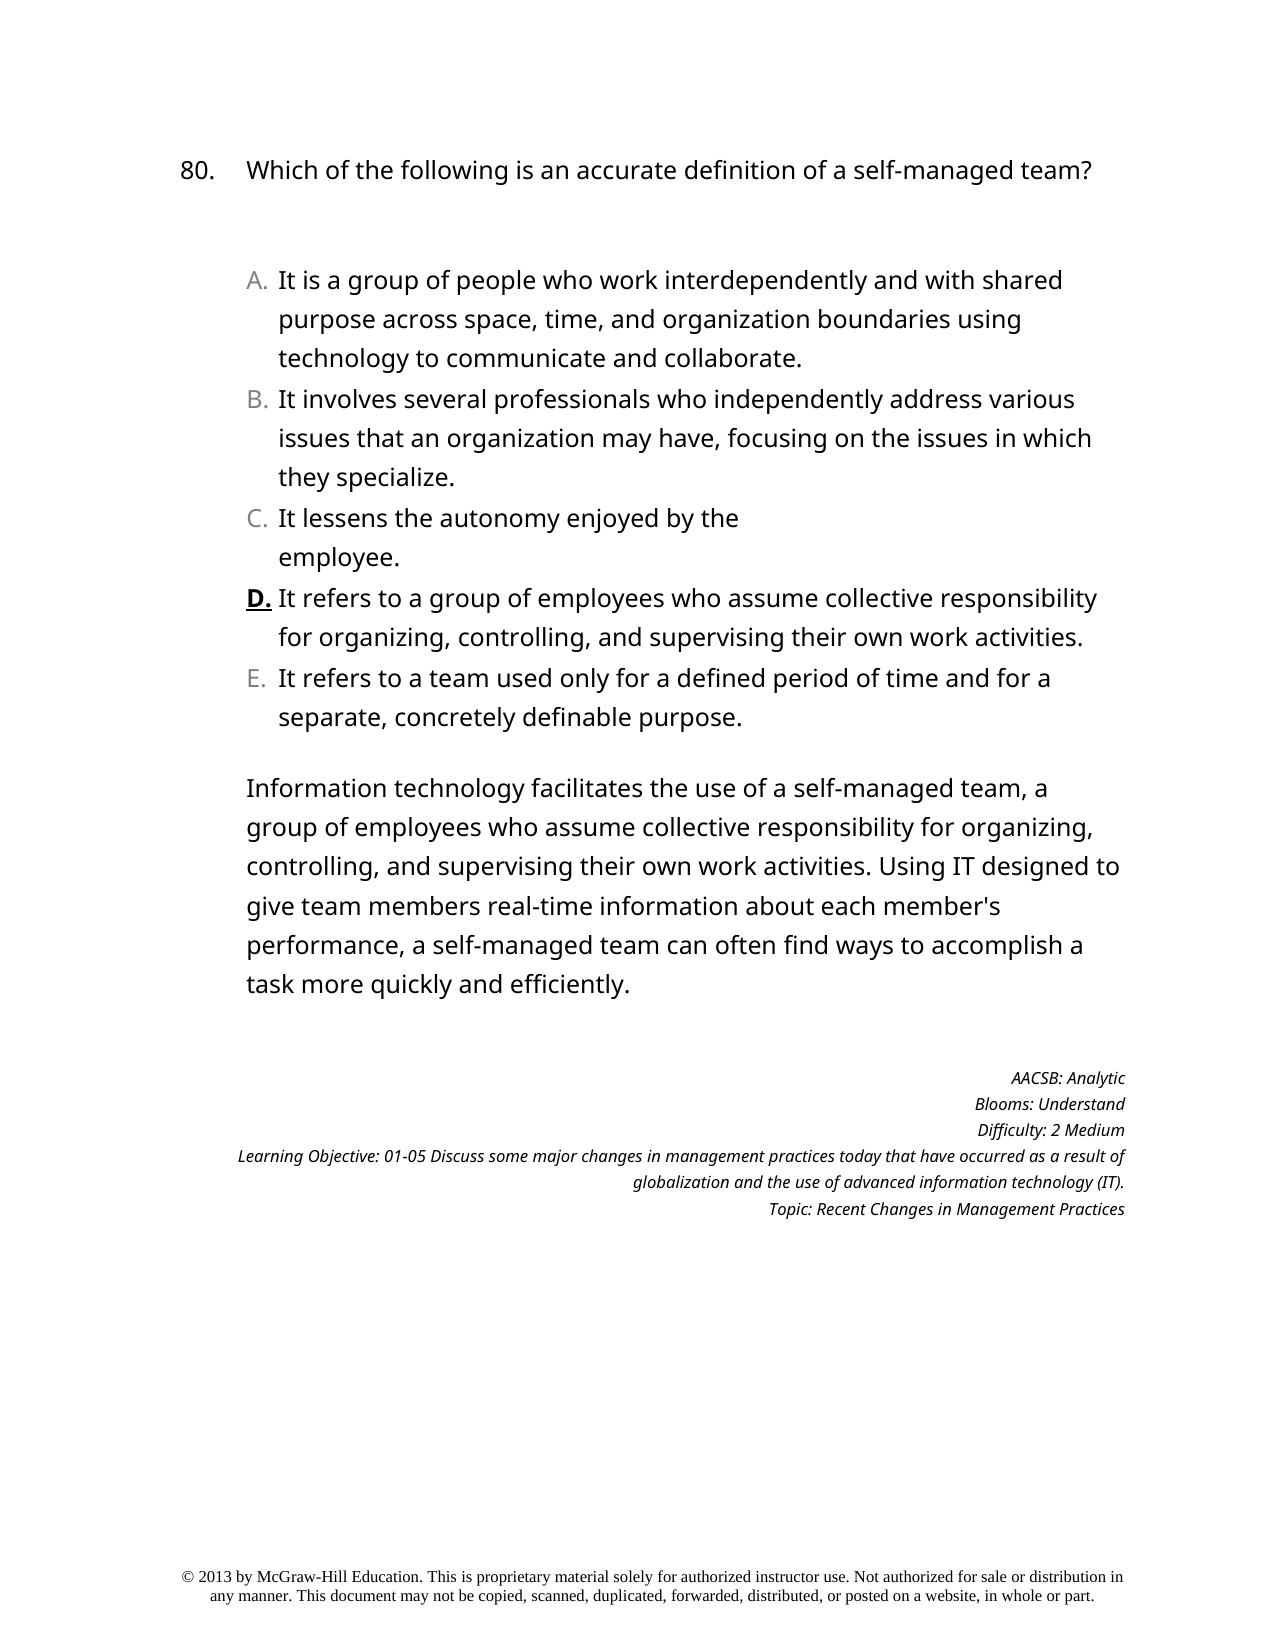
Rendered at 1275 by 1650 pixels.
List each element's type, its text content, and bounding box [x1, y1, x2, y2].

table_header AACSB: Analytic Blooms: Understand Difficulty: 2 Medium Learning Objective: 01-05 Discuss some major changes in management practices today that have occurred as a result of globalization and the use of advanced information technology (IT). Topic: Recent Changes in Management Practices [180, 1067, 1125, 1256]
table_header Which of the following is an accurate definition of a self-managed team? Information technology facilitates the use of a self-managed team, a group of employees who assume collective responsibility for organizing, controlling, and supervising their own work activities. Using IT designed to give team members real-time information about each member's performance, a self-managed team can often find ways to accomplish a task more quickly and efficiently. [246, 153, 1125, 1038]
table_header 80. [180, 153, 246, 1038]
